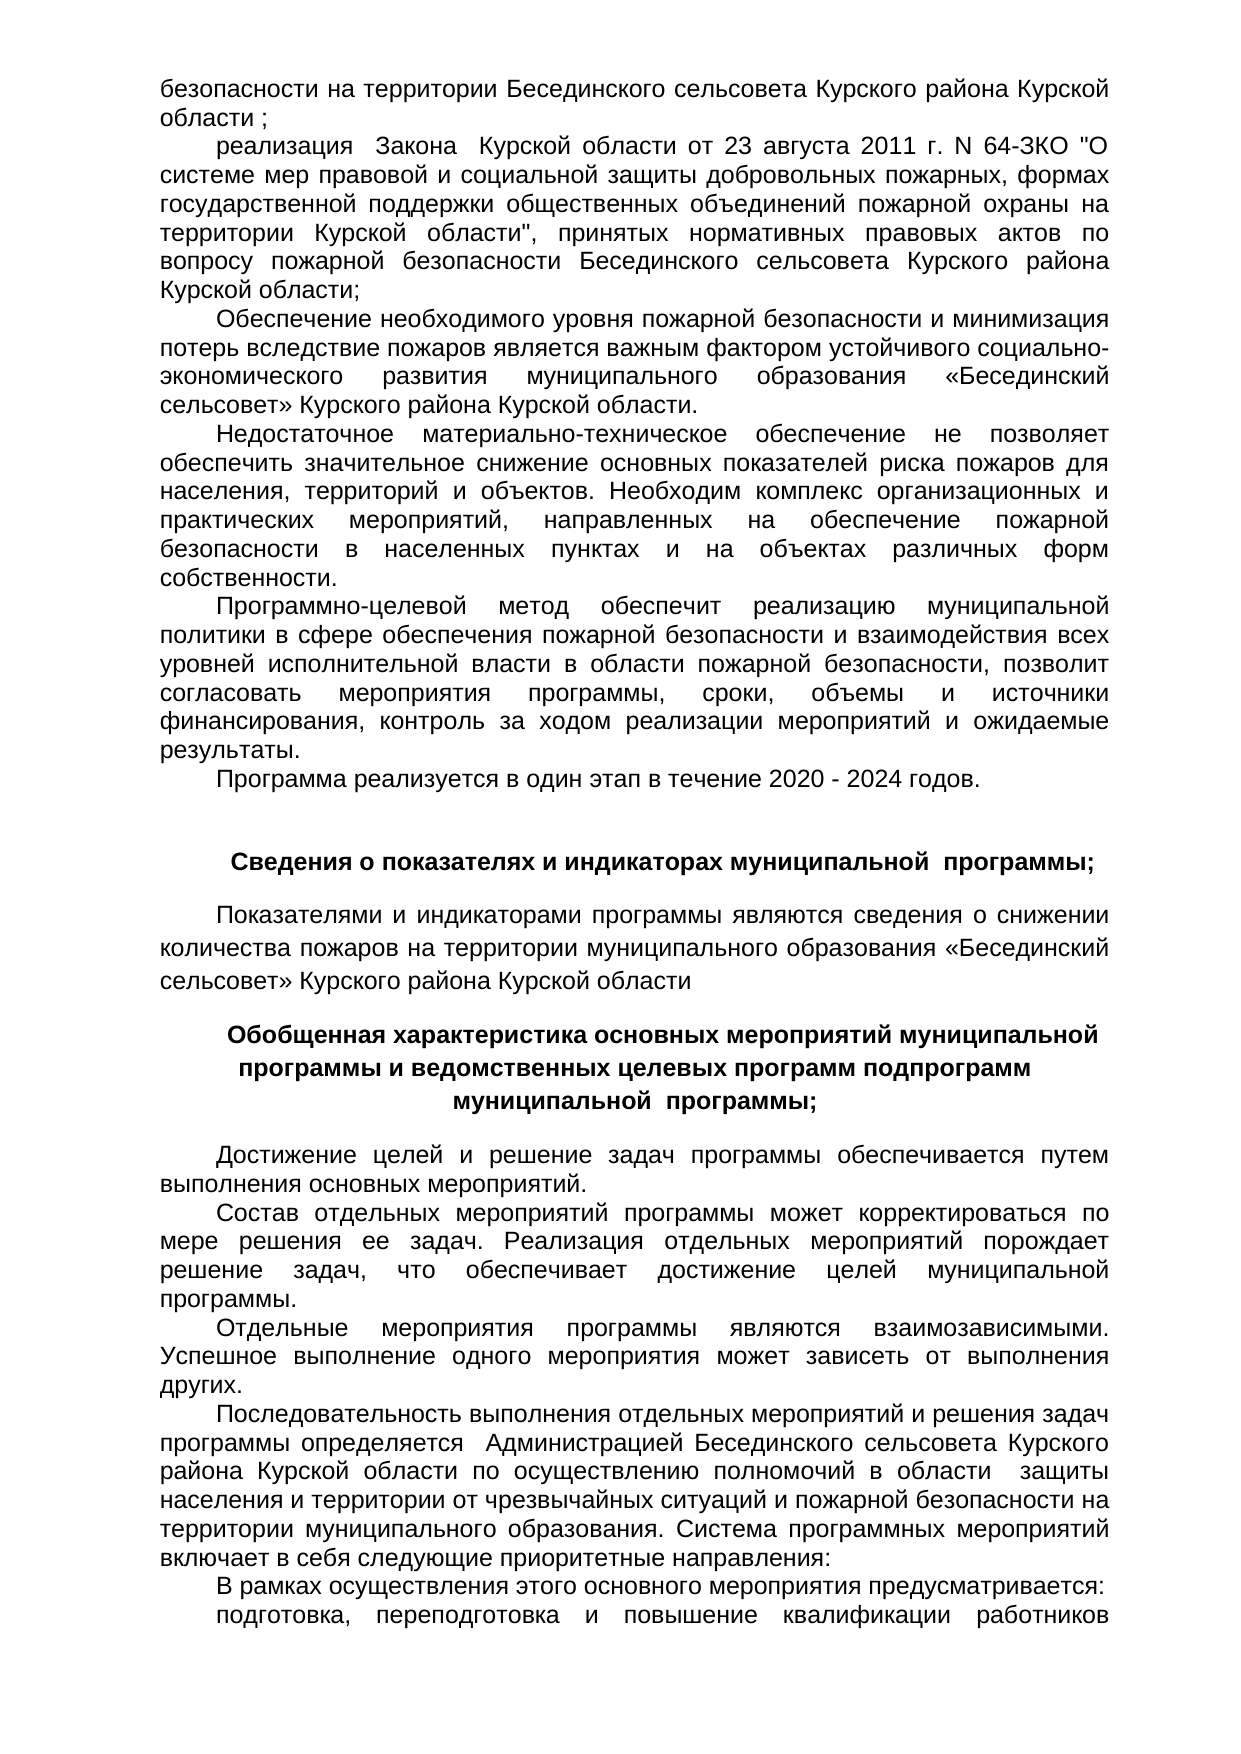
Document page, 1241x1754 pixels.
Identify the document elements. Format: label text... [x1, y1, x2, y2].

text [159, 74, 1110, 131]
text Достижение целей и решение задач программы обеспечивается путем выполнения основных мероприятий. [159, 1140, 1110, 1198]
text В рамках осуществления этого основного мероприятия предусматривается: [159, 1571, 1110, 1600]
text Состав отдельных мероприятий программы может корректироваться по мере решения ее задач. Реализация отдельных мероприятий порождает решение задач, что обеспечивает достижение целей муниципальной программы. [159, 1198, 1110, 1313]
text Обеспечение необходимого уровня пожарной безопасности и минимизация потерь вследствие пожаров является важным фактором устойчивого социально-экономического развития муниципального образования «Бесединский сельсовет» Курского района Курской области. [159, 304, 1110, 419]
text Обобщенная характеристика основных мероприятий муниципальной программы и ведомственных целевых программ подпрограмм муниципальной программы; [159, 1020, 1110, 1115]
text реализация Закона Курской области от 23 августа 2011 г. N 64-ЗКО "О системе мер правовой и социальной защиты добровольных пожарных, формах государственной поддержки общественных объединений пожарной охраны на территории Курской области", принятых нормативных правовых актов по вопросу пожарной безопасности Бесединского сельсовета Курского района Курской области; [159, 131, 1110, 304]
text Показателями и индикаторами программы являются сведения о снижении количества пожаров на территории муниципального образования «Бесединский сельсовет» Курского района Курской области [159, 900, 1110, 995]
text Отдельные мероприятия программы являются взаимозависимыми. Успешное выполнение одного мероприятия может зависеть от выполнения других. [159, 1313, 1110, 1399]
text Программно-целевой метод обеспечит реализацию муниципальной политики в сфере обеспечения пожарной безопасности и взаимодействия всех уровней исполнительной власти в области пожарной безопасности, позволит согласовать мероприятия программы, сроки, объемы и источники финансирования, контроль за ходом реализации мероприятий и ожидаемые результаты. [159, 591, 1110, 764]
text Сведения о показателях и индикаторах муниципальной программы; [159, 846, 1110, 875]
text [159, 1600, 1110, 1629]
text Программа реализуется в один этап в течение 2020 - 2024 годов. [159, 764, 1110, 793]
text Последовательность выполнения отдельных мероприятий и решения задач программы определяется Администрацией Бесединского сельсовета Курского района Курской области по осуществлению полномочий в области защиты населения и территории от чрезвычайных ситуаций и пожарной безопасности на территории муниципального образования. Система программных мероприятий включает в себя следующие приоритетные направления: [159, 1399, 1110, 1571]
text Недостаточное материально-техническое обеспечение не позволяет обеспечить значительное снижение основных показателей риска пожаров для населения, территорий и объектов. Необходим комплекс организационных и практических мероприятий, направленных на обеспечение пожарной безопасности в населенных пунктах и на объектах различных форм собственности. [159, 419, 1110, 591]
